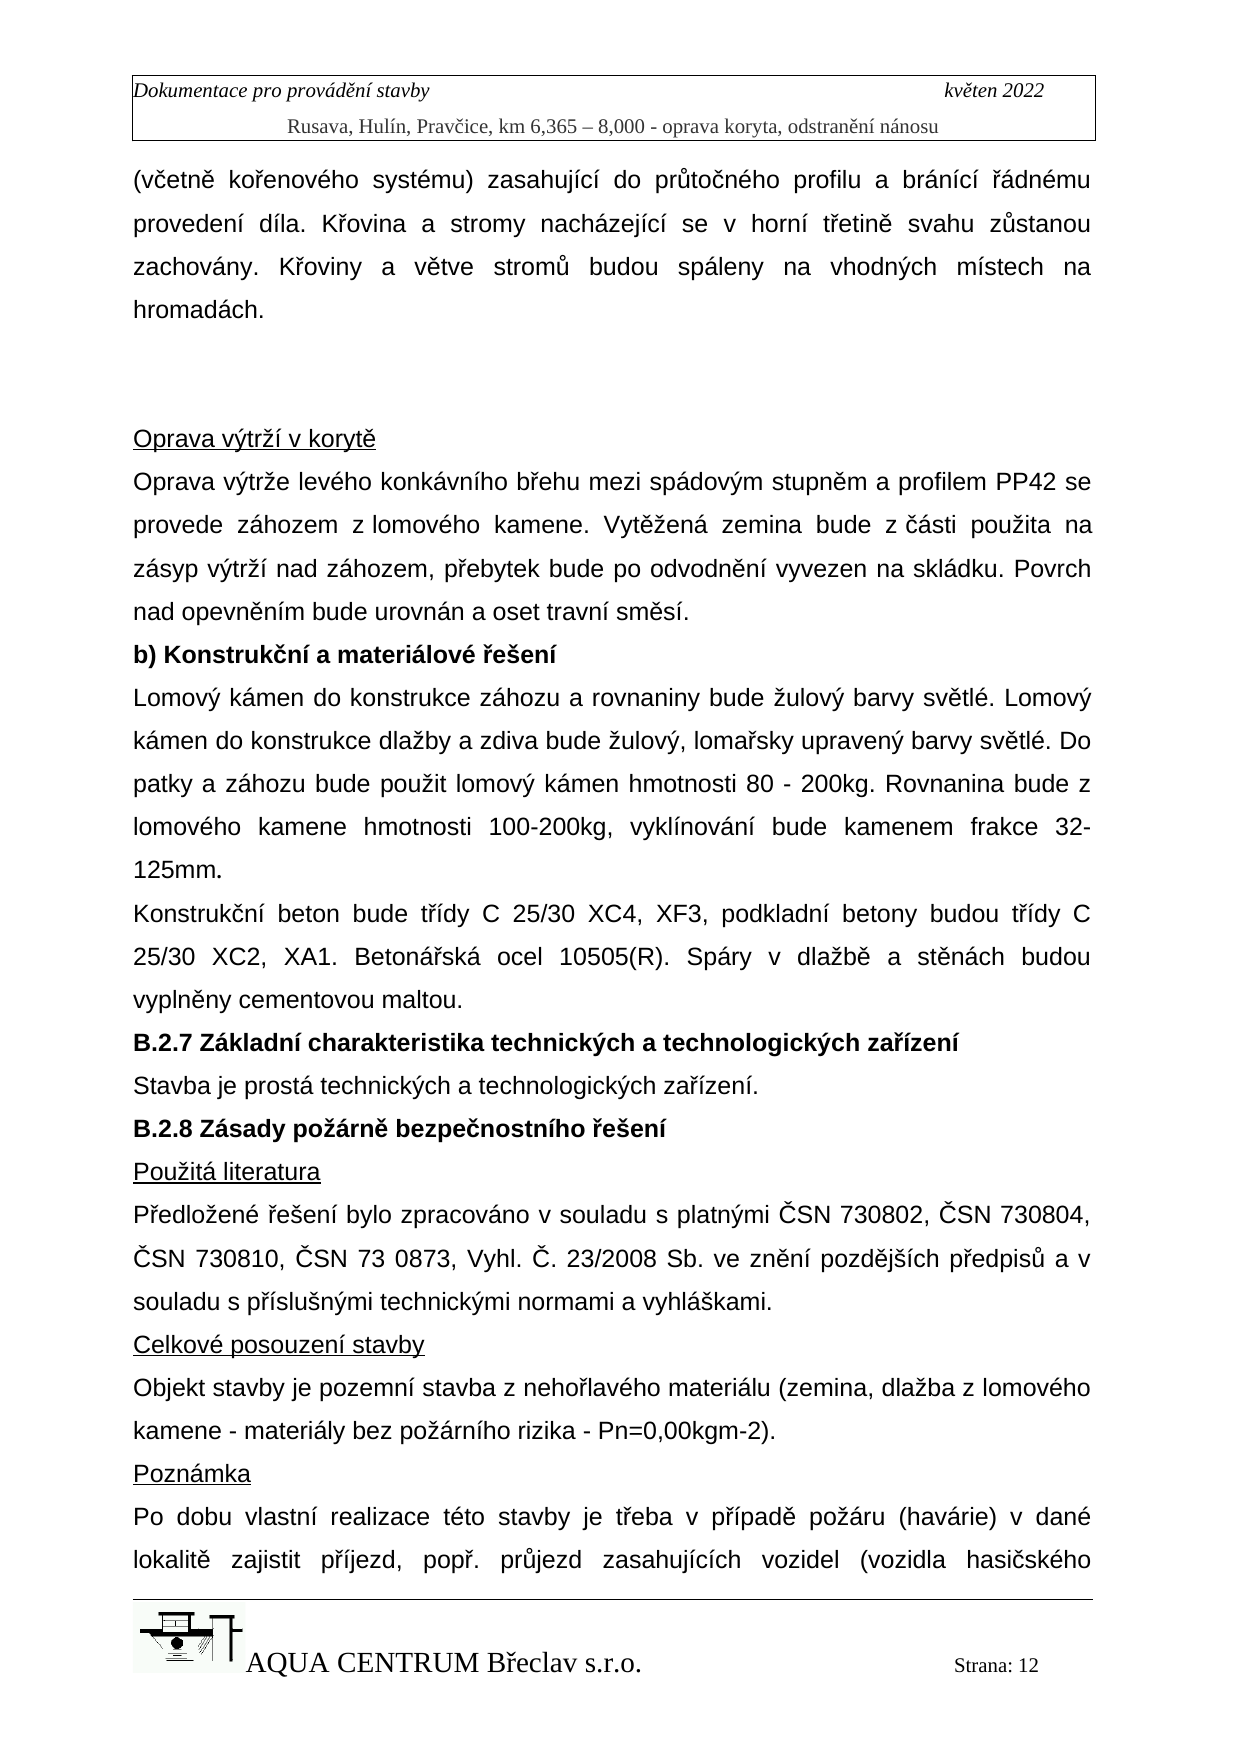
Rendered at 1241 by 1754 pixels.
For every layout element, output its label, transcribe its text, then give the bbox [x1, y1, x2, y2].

text Objekt stavby je pozemní stavba z nehořlavého materiálu (zemina, dlažba z lomového kamene - materiály bez požárního rizika - Pn=0,00kgm-2). [133, 1373, 1093, 1445]
picture [132, 1602, 246, 1673]
text Předložené řešení bylo zpracováno v souladu s platnými ČSN 730802, ČSN 730804, ČSN 730810, ČSN 73 0873, Vyhl. Č. 23/2008 Sb. ve znění pozdějších předpisů a v souladu s příslušnými technickými normami a vyhláškami. [133, 1200, 1093, 1315]
text Oprava výtrže levého konkávního břehu mezi spádovým stupněm a profilem PP42 se provede záhozem z lomového kamene. Vytěžená zemina bude z části použita na zásyp výtrží nad záhozem, přebytek bude po odvodnění vyvezen na skládku. Povrch nad opevněním bude urovnán a oset travní směsí. [133, 467, 1093, 625]
text Oprava výtrží v korytě [133, 424, 1093, 453]
text Poznámka [133, 1459, 1093, 1488]
text Stavba je prostá technických a technologických zařízení. [133, 1071, 1093, 1100]
text Použitá literatura [133, 1157, 1093, 1186]
text Celkové posouzení stavby [133, 1330, 1093, 1358]
text B.2.7 Základní charakteristika technických a technologických zařízení [133, 1028, 1093, 1057]
text b) Konstrukční a materiálové řešení [133, 640, 1093, 668]
text Lomový kámen do konstrukce záhozu a rovnaniny bude žulový barvy světlé. Lomový kámen do konstrukce dlažby a zdiva bude žulový, lomařsky upravený barvy světlé. Do patky a záhozu bude použit lomový kámen hmotnosti 80 - 200kg. Rovnanina bude z lomového kamene hmotnosti 100-200kg, vyklínování bude kamenem frakce 32-125mm. [133, 683, 1093, 884]
text Konstrukční beton bude třídy C 25/30 XC4, XF3, podkladní betony budou třídy C 25/30 XC2, XA1. Betonářská ocel 10505(R). Spáry v dlažbě a stěnách budou vyplněny cementovou maltou. [133, 898, 1093, 1013]
text B.2.8 Zásady požárně bezpečnostního řešení [133, 1114, 1093, 1143]
